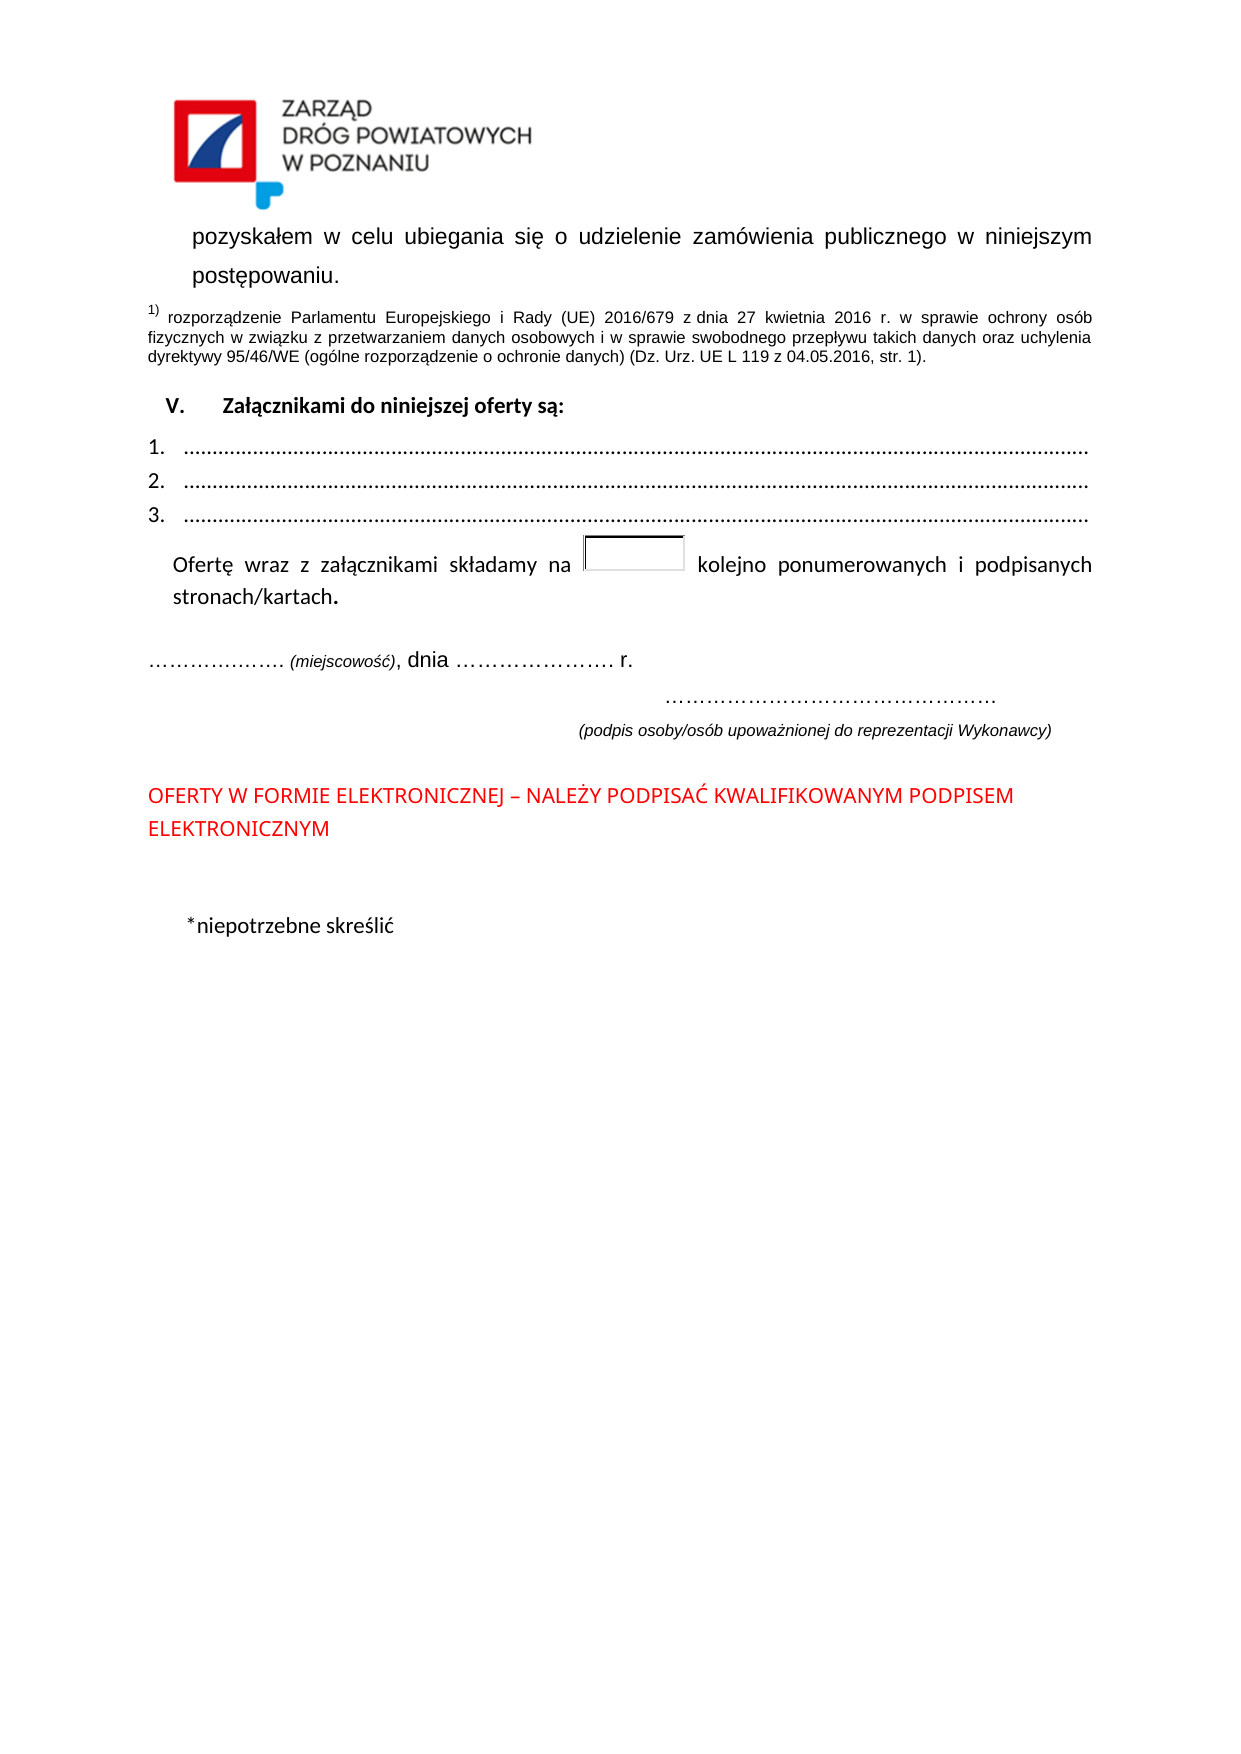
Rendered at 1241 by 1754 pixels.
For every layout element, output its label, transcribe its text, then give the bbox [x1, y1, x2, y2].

list ............................................................................................................................................................. [148, 432, 1093, 460]
list ............................................................................................................................................................. [148, 466, 1093, 494]
list Załącznikami do niniejszej oferty są: [185, 391, 1093, 419]
text ………….……. (miejscowość), dnia …………………. r. [148, 647, 1093, 672]
text Ofertę wraz z załącznikami składamy na kolejno ponumerowanych i podpisanych stronach/kartach. [173, 535, 1093, 610]
text ………………………………………… [148, 684, 1093, 708]
text OFERTY W FORMIE ELEKTRONICZNEJ – NALEŻY PODPISAĆ KWALIFIKOWANYM PODPISEM ELEKTRONICZNYM [148, 781, 1093, 842]
text 1) rozporządzenie Parlamentu Europejskiego i Rady (UE) 2016/679 z dnia 27 kwietnia 2016 r. w sprawie ochrony osób fizycznych w związku z przetwarzaniem danych osobowych i w sprawie swobodnego przepływu takich danych oraz uchylenia dyrektywy 95/46/WE (ogólne rozporządzenie o ochronie danych) (Dz. Urz. UE L 119 z 04.05.2016, str. 1). [148, 302, 1093, 366]
text *niepotrzebne skreślić [185, 911, 1093, 939]
list ............................................................................................................................................................. [148, 501, 1093, 528]
text (podpis osoby/osób upoważnionej do reprezentacji Wykonawcy) [148, 720, 1093, 739]
picture [147, 73, 556, 223]
